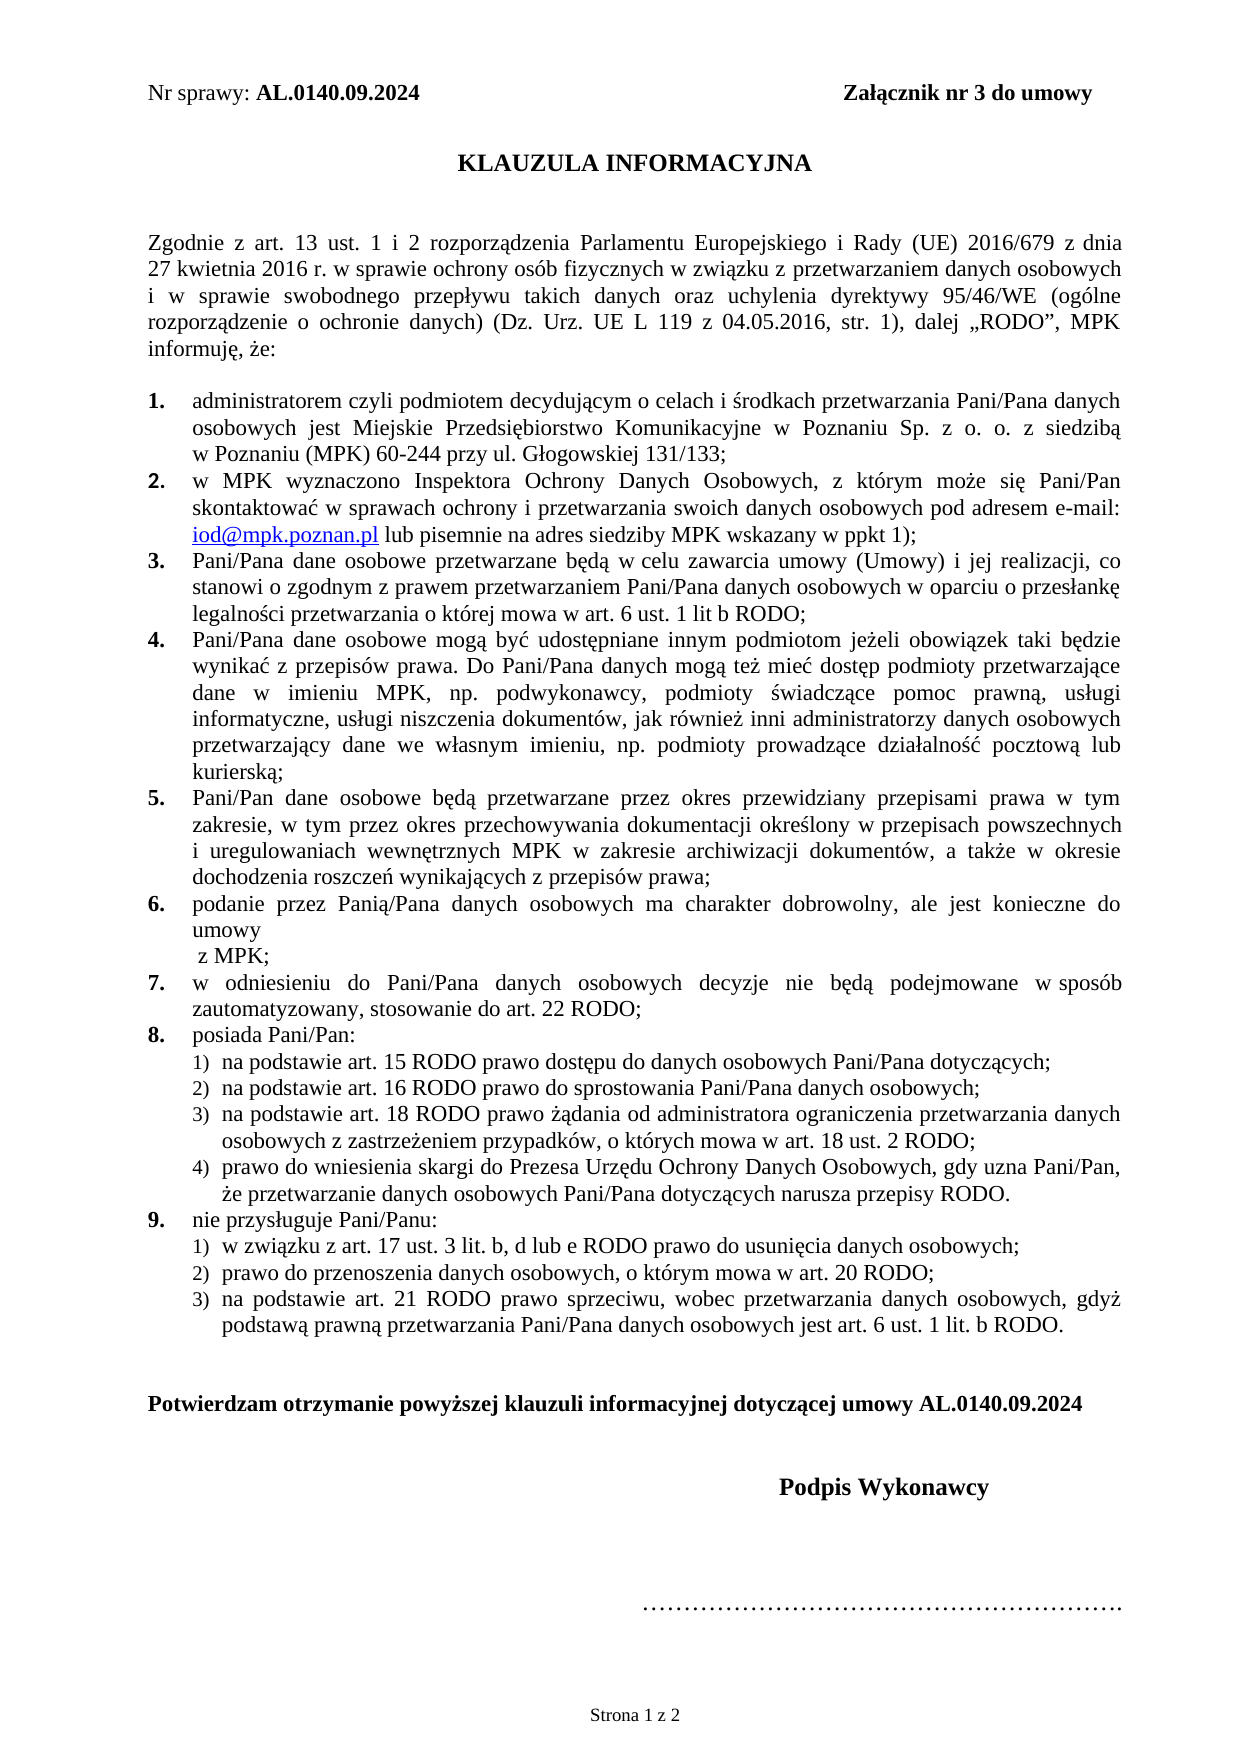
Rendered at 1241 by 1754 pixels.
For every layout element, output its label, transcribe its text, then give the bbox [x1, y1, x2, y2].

list prawo do wniesienia skargi do Prezesa Urzędu Ochrony Danych Osobowych, gdy uzna Pani/Pan, że przetwarzanie danych osobowych Pani/Pana dotyczących narusza przepisy RODO. [192, 1153, 1122, 1206]
text Zgodnie z art. 13 ust. 1 i 2 rozporządzenia Parlamentu Europejskiego i Rady (UE) 2016/679 z dnia 27 kwietnia 2016 r. w sprawie ochrony osób fizycznych w związku z przetwarzaniem danych osobowych i w sprawie swobodnego przepływu takich danych oraz uchylenia dyrektywy 95/46/WE (ogólne rozporządzenie o ochronie danych) (Dz. Urz. UE L 119 z 04.05.2016, str. 1), dalej „RODO”, MPK informuję, że: [148, 229, 1122, 361]
list Pani/Pan dane osobowe będą przetwarzane przez okres przewidziany przepisami prawa w tym zakresie, w tym przez okres przechowywania dokumentacji określony w przepisach powszechnych i uregulowaniach wewnętrznych MPK w zakresie archiwizacji dokumentów, a także w okresie dochodzenia roszczeń wynikających z przepisów prawa; [148, 784, 1122, 890]
text KLAUZULA INFORMACYJNA [148, 148, 1122, 176]
list prawo do przenoszenia danych osobowych, o którym mowa w art. 20 RODO; [192, 1259, 1122, 1285]
text …………………………………………………. [185, 1587, 1122, 1616]
list na podstawie art. 21 RODO prawo sprzeciwu, wobec przetwarzania danych osobowych, gdyż podstawą prawną przetwarzania Pani/Pana danych osobowych jest art. 6 ust. 1 lit. b RODO. [192, 1285, 1122, 1338]
list w związku z art. 17 ust. 3 lit. b, d lub e RODO prawo do usunięcia danych osobowych; [192, 1232, 1122, 1259]
text Podpis Wykonawcy [185, 1472, 1122, 1501]
list w MPK wyznaczono Inspektora Ochrony Danych Osobowych, z którym może się Pani/Pan skontaktować w sprawach ochrony i przetwarzania swoich danych osobowych pod adresem e-mail: iod@mpk.poznan.pl lub pisemnie na adres siedziby MPK wskazany w ppkt 1); [148, 466, 1122, 547]
list Pani/Pana dane osobowe mogą być udostępniane innym podmiotom jeżeli obowiązek taki będzie wynikać z przepisów prawa. Do Pani/Pana danych mogą też mieć dostęp podmioty przetwarzające dane w imieniu MPK, np. podwykonawcy, podmioty świadczące pomoc prawną, usługi informatyczne, usługi niszczenia dokumentów, jak również inni administratorzy danych osobowych przetwarzający dane we własnym imieniu, np. podmioty prowadzące działalność pocztową lub kurierską; [148, 626, 1122, 784]
list podanie przez Panią/Pana danych osobowych ma charakter dobrowolny, ale jest konieczne do umowy z MPK; [148, 890, 1122, 969]
list na podstawie art. 15 RODO prawo dostępu do danych osobowych Pani/Pana dotyczących; [192, 1048, 1122, 1074]
list posiada Pani/Pan: [148, 1021, 1122, 1048]
list na podstawie art. 18 RODO prawo żądania od administratora ograniczenia przetwarzania danych osobowych z zastrzeżeniem przypadków, o których mowa w art. 18 ust. 2 RODO; [192, 1101, 1122, 1153]
list w odniesieniu do Pani/Pana danych osobowych decyzje nie będą podejmowane w sposób zautomatyzowany, stosowanie do art. 22 RODO; [148, 969, 1122, 1021]
list nie przysługuje Pani/Panu: [148, 1206, 1122, 1232]
list Pani/Pana dane osobowe przetwarzane będą w celu zawarcia umowy (Umowy) i jej realizacji, co stanowi o zgodnym z prawem przetwarzaniem Pani/Pana danych osobowych w oparciu o przesłankę legalności przetwarzania o której mowa w art. 6 ust. 1 lit b RODO; [148, 547, 1122, 626]
title Potwierdzam otrzymanie powyższej klauzuli informacyjnej dotyczącej umowy AL.0140.09.2024 [148, 1390, 1122, 1417]
list administratorem czyli podmiotem decydującym o celach i środkach przetwarzania Pani/Pana danych osobowych jest Miejskie Przedsiębiorstwo Komunikacyjne w Poznaniu Sp. z o. o. z siedzibą w Poznaniu (MPK) 60-244 przy ul. Głogowskiej 131/133; [148, 387, 1122, 466]
list na podstawie art. 16 RODO prawo do sprostowania Pani/Pana danych osobowych; [192, 1074, 1122, 1101]
